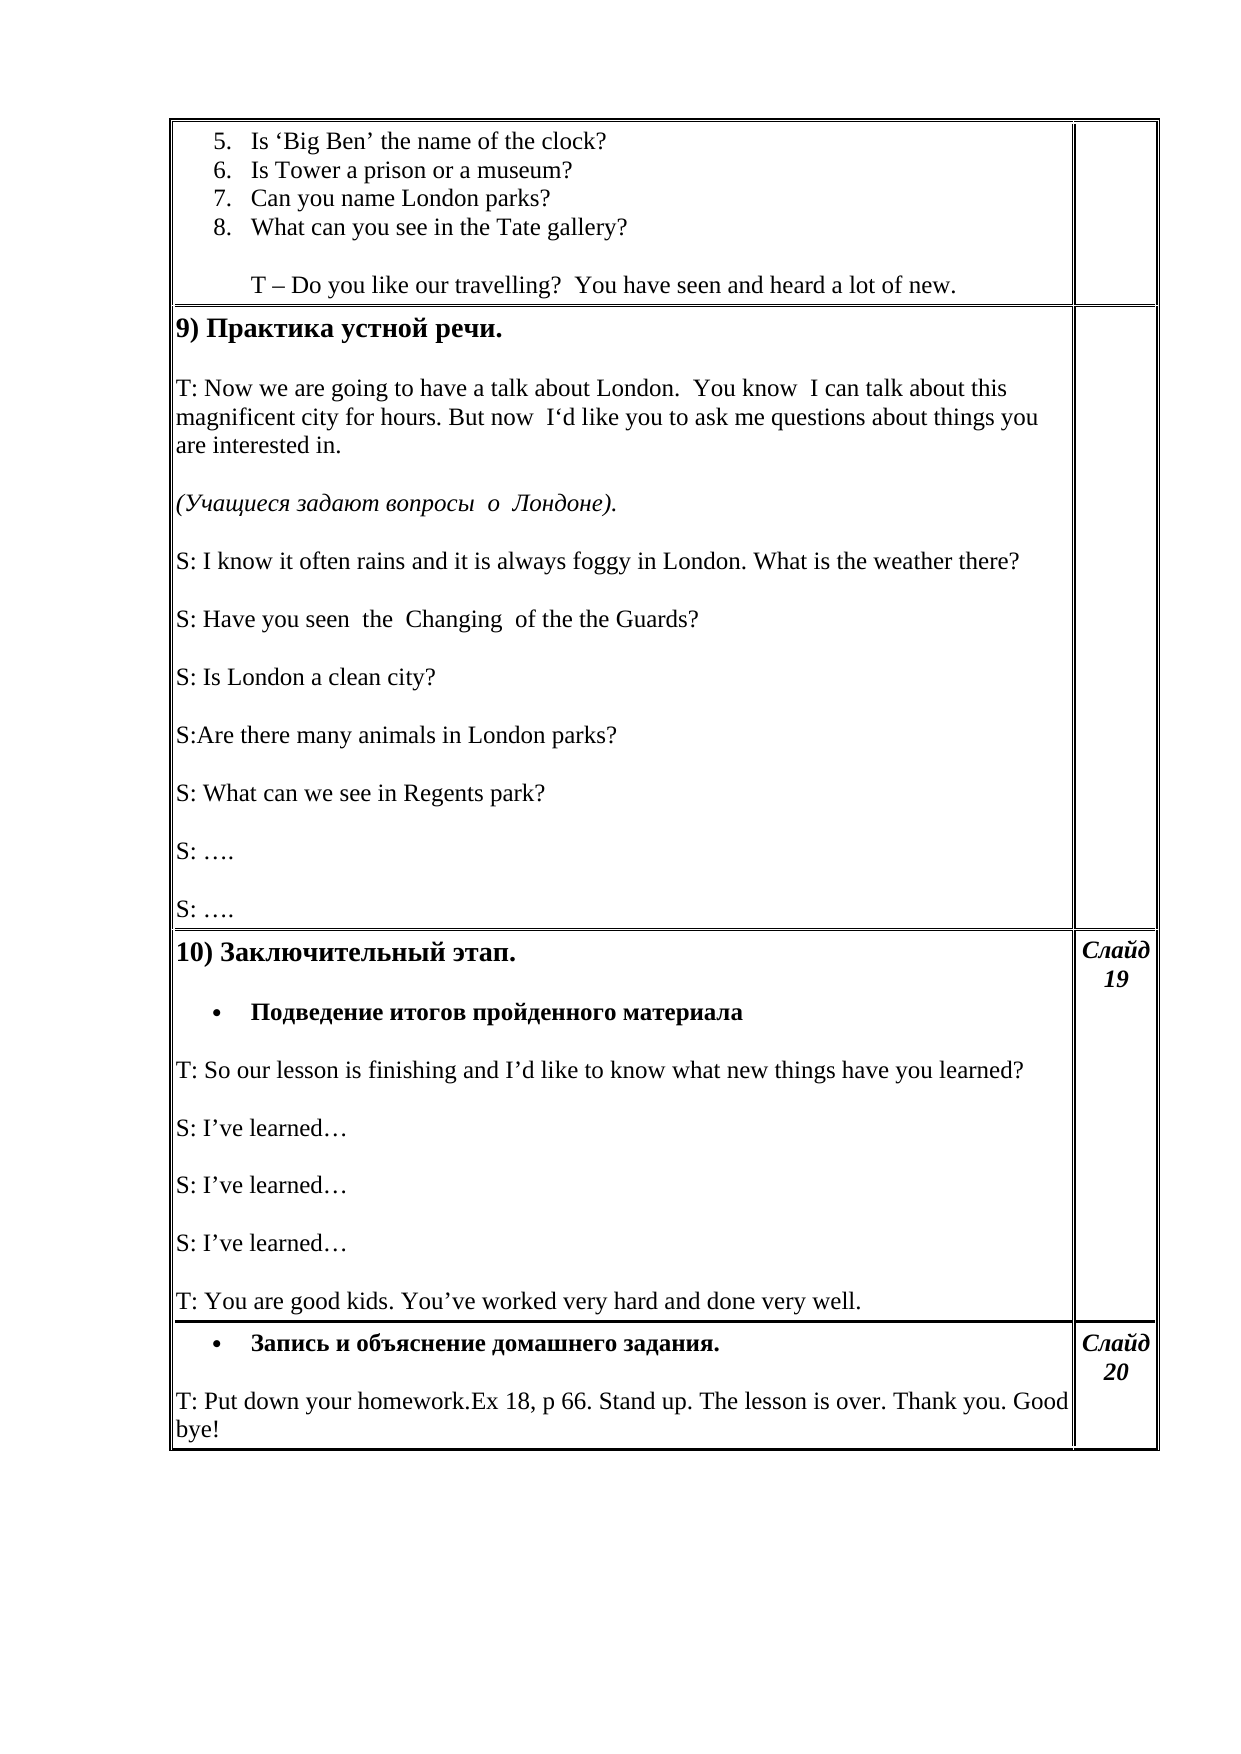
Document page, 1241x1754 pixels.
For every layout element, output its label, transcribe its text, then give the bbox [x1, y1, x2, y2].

table_cell 9) Практика устной речи. T: Now we are going to have a talk about London. You know I can talk about this magnificent city for hours. But now I‘d like you to ask me questions about things you are interested in. (Учащиеся задают вопросы o Лондонe). S: I know it often rains and it is always foggy in London. What is the weather there? S: Have you seen the Changing of the the Guards? S: Is London a clean city? S:Are there many animals in London parks? S: What can we see in Regents park? S: …. S: …. [171, 304, 1074, 927]
table_cell Слайд 20 [1074, 1320, 1156, 1448]
table_cell Запись и объяснение домашнего задания. T: Put down your homework.Ех 18, p 66. Stand up. The lesson is over. Thank you. Good bye! [173, 1320, 1074, 1448]
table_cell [1074, 122, 1156, 304]
table_cell Слайд 19 [1076, 928, 1157, 1320]
table_cell [1074, 304, 1158, 927]
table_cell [173, 120, 1074, 304]
table_cell 10) Заключительный этап. Подведение итогов пройденного материала T: So our lesson is finishing and I’d like to know what new things have you learned? S: I’ve learned… S: I’ve learned… S: I’ve learned… T: You are good kids. You’ve worked very hard and done very well. [173, 928, 1072, 1320]
